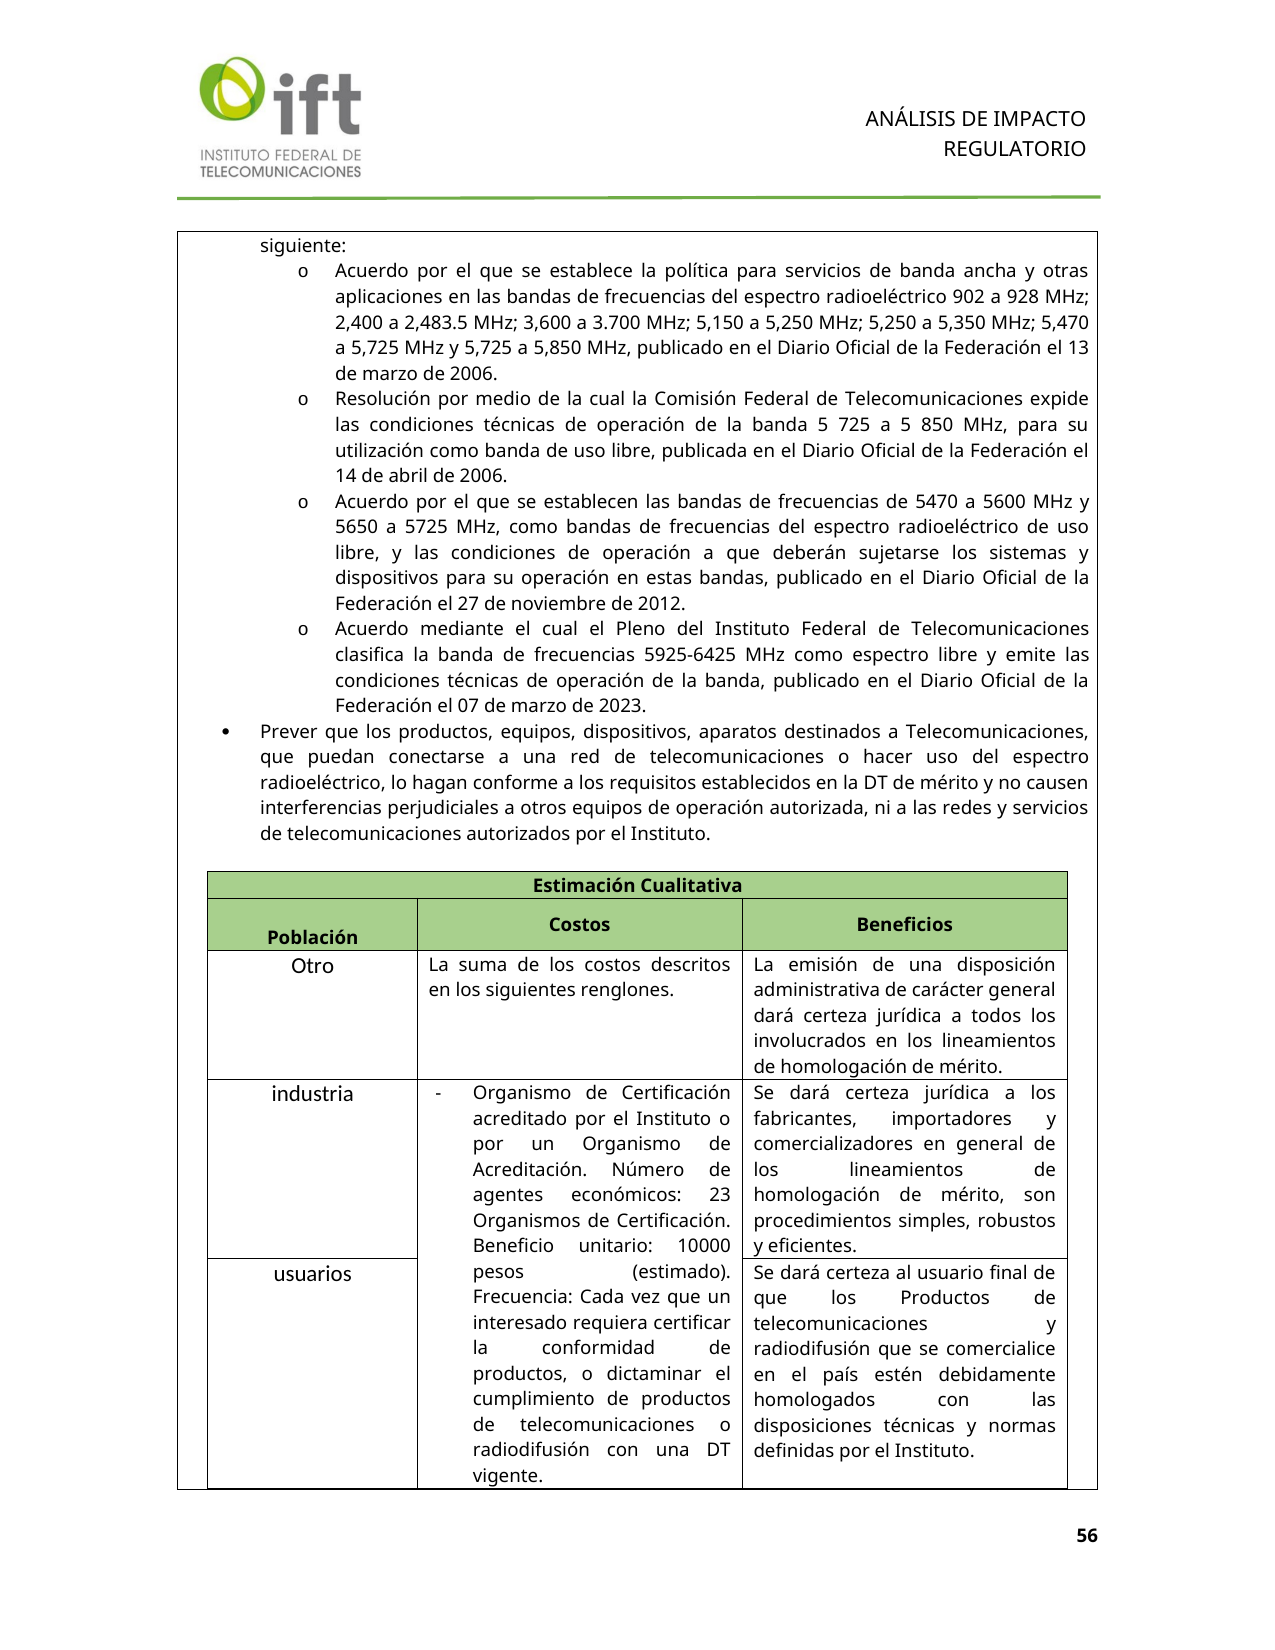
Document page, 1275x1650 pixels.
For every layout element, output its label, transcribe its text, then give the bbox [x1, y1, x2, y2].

picture [177, 52, 390, 196]
